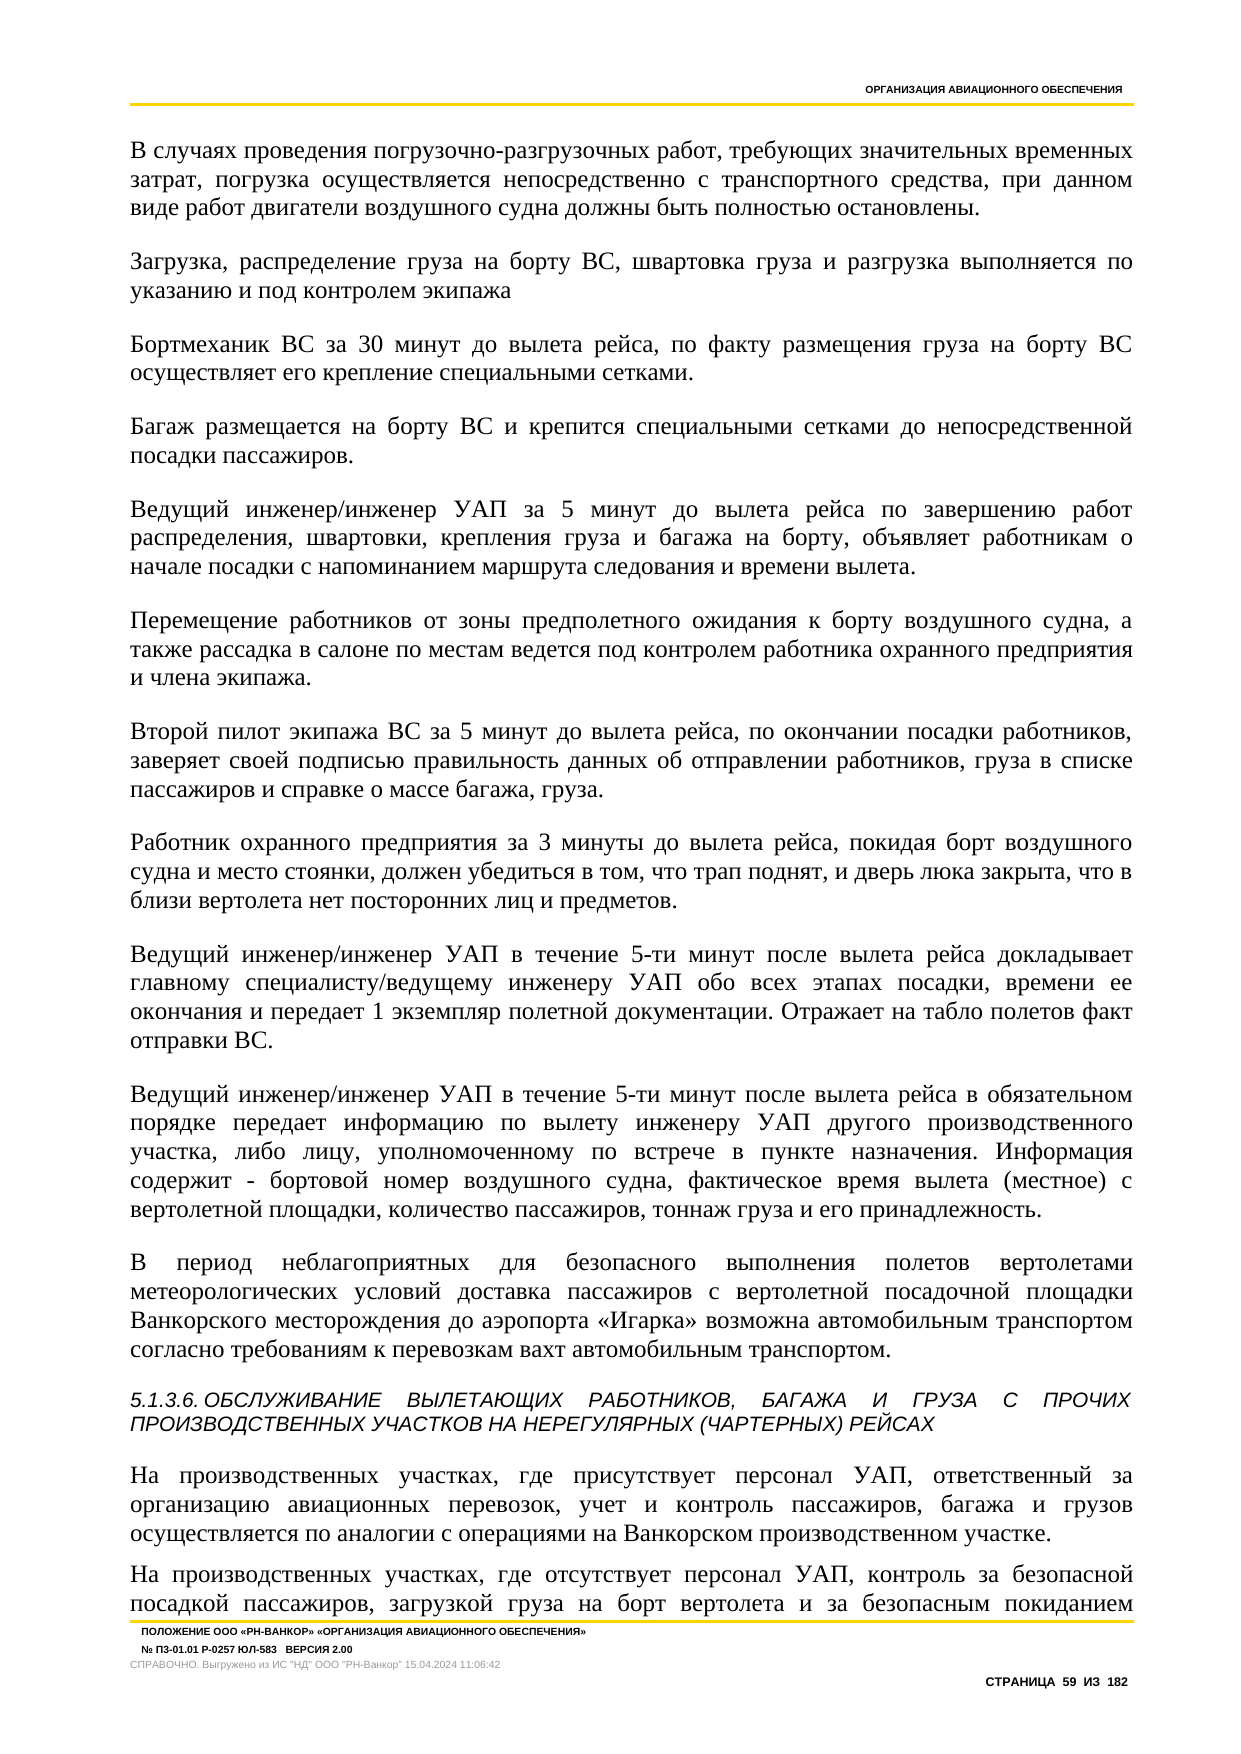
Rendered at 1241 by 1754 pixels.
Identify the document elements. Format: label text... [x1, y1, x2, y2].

text Бортмеханик ВС за 30 минут до вылета рейса, по факту размещения груза на борту ВС осуществляет его крепление специальными сетками. [130, 329, 1134, 386]
text В период неблагоприятных для безопасного выполнения полетов вертолетами метеорологических условий доставка пассажиров с вертолетной посадочной площадки Ванкорского месторождения до аэропорта «Игарка» возможна автомобильным транспортом согласно требованиям к перевозкам вахт автомобильным транспортом. [130, 1247, 1134, 1362]
text Ведущий инженер/инженер УАП в течение 5-ти минут после вылета рейса докладывает главному специалисту/ведущему инженеру УАП обо всех этапах посадки, времени ее окончания и передает 1 экземпляр полетной документации. Отражает на табло полетов факт отправки ВС. [130, 939, 1134, 1054]
text Перемещение работников от зоны предполетного ожидания к борту воздушного судна, а также рассадка в салоне по местам ведется под контролем работника охранного предприятия и члена экипажа. [130, 605, 1134, 691]
text Второй пилот экипажа ВС за 5 минут до вылета рейса, по окончании посадки работников, заверяет своей подписью правильность данных об отправлении работников, груза в списке пассажиров и справке о массе багажа, груза. [130, 716, 1134, 802]
text На производственных участках, где присутствует персонал УАП, ответственный за организацию авиационных перевозок, учет и контроль пассажиров, багажа и грузов осуществляется по аналогии с операциями на Ванкорском производственном участке. [130, 1460, 1134, 1547]
text Загрузка, распределение груза на борту ВС, швартовка груза и разгрузка выполняется по указанию и под контролем экипажа [130, 246, 1134, 304]
text Ведущий инженер/инженер УАП за 5 минут до вылета рейса по завершению работ распределения, швартовки, крепления груза и багажа на борту, объявляет работникам о начале посадки с напоминанием маршрута следования и времени вылета. [130, 494, 1134, 580]
text В случаях проведения погрузочно-разгрузочных работ, требующих значительных временных затрат, погрузка осуществляется непосредственно с транспортного средства, при данном виде работ двигатели воздушного судна должны быть полностью остановлены. [130, 135, 1134, 221]
list обслуживаниЕ вылетающих работников, БАГАЖА и груза с прочих производственных участков на нерегулярных (чартерных) рейсах [130, 1387, 1134, 1435]
text Ведущий инженер/инженер УАП в течение 5-ти минут после вылета рейса в обязательном порядке передает информацию по вылету инженеру УАП другого производственного участка, либо лицу, уполномоченному по встрече в пункте назначения. Информация содержит - бортовой номер воздушного судна, фактическое время вылета (местное) с вертолетной площадки, количество пассажиров, тоннаж груза и его принадлежность. [130, 1079, 1134, 1222]
text Багаж размещается на борту ВС и крепится специальными сетками до непосредственной посадки пассажиров. [130, 411, 1134, 469]
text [130, 1559, 1134, 1617]
text Работник охранного предприятия за 3 минуты до вылета рейса, покидая борт воздушного судна и место стоянки, должен убедиться в том, что трап поднят, и дверь люка закрыта, что в близи вертолета нет посторонних лиц и предметов. [130, 827, 1134, 914]
